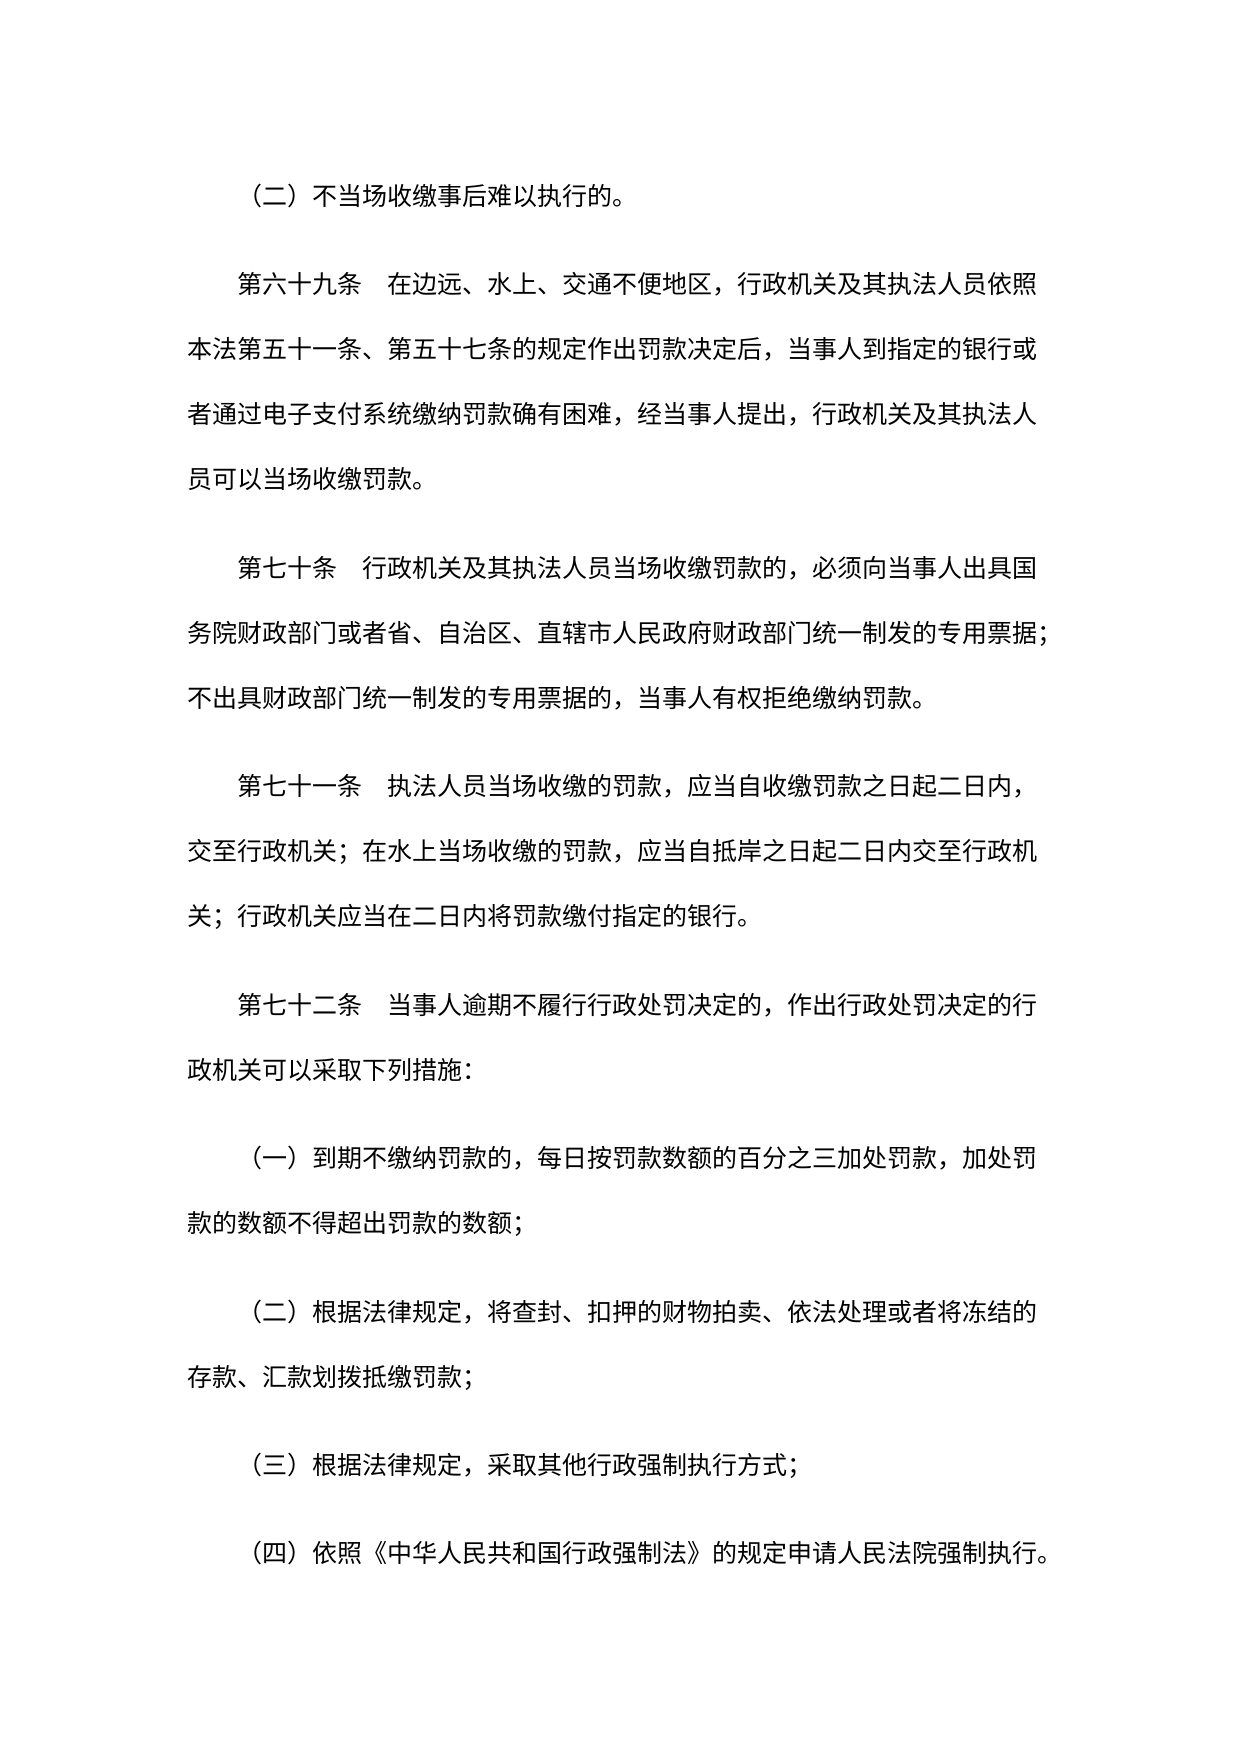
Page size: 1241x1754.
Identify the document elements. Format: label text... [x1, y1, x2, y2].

text 第七十条 行政机关及其执法人员当场收缴罚款的，必须向当事人出具国务院财政部门或者省、自治区、直辖市人民政府财政部门统一制发的专用票据；不出具财政部门统一制发的专用票据的，当事人有权拒绝缴纳罚款。 [187, 534, 1053, 729]
text 第七十一条 执法人员当场收缴的罚款，应当自收缴罚款之日起二日内，交至行政机关；在水上当场收缴的罚款，应当自抵岸之日起二日内交至行政机关；行政机关应当在二日内将罚款缴付指定的银行。 [187, 752, 1053, 947]
text （四）依照《中华人民共和国行政强制法》的规定申请人民法院强制执行。 [187, 1519, 1053, 1584]
text 第六十九条 在边远、水上、交通不便地区，行政机关及其执法人员依照本法第五十一条、第五十七条的规定作出罚款决定后，当事人到指定的银行或者通过电子支付系统缴纳罚款确有困难，经当事人提出，行政机关及其执法人员可以当场收缴罚款。 [187, 250, 1053, 510]
text （二）不当场收缴事后难以执行的。 [187, 162, 1053, 227]
text 第七十二条 当事人逾期不履行行政处罚决定的，作出行政处罚决定的行政机关可以采取下列措施： [187, 971, 1053, 1101]
text （一）到期不缴纳罚款的，每日按罚款数额的百分之三加处罚款，加处罚款的数额不得超出罚款的数额； [187, 1124, 1053, 1254]
text （三）根据法律规定，采取其他行政强制执行方式； [187, 1431, 1053, 1496]
text （二）根据法律规定，将查封、扣押的财物拍卖、依法处理或者将冻结的存款、汇款划拨抵缴罚款； [187, 1278, 1053, 1408]
